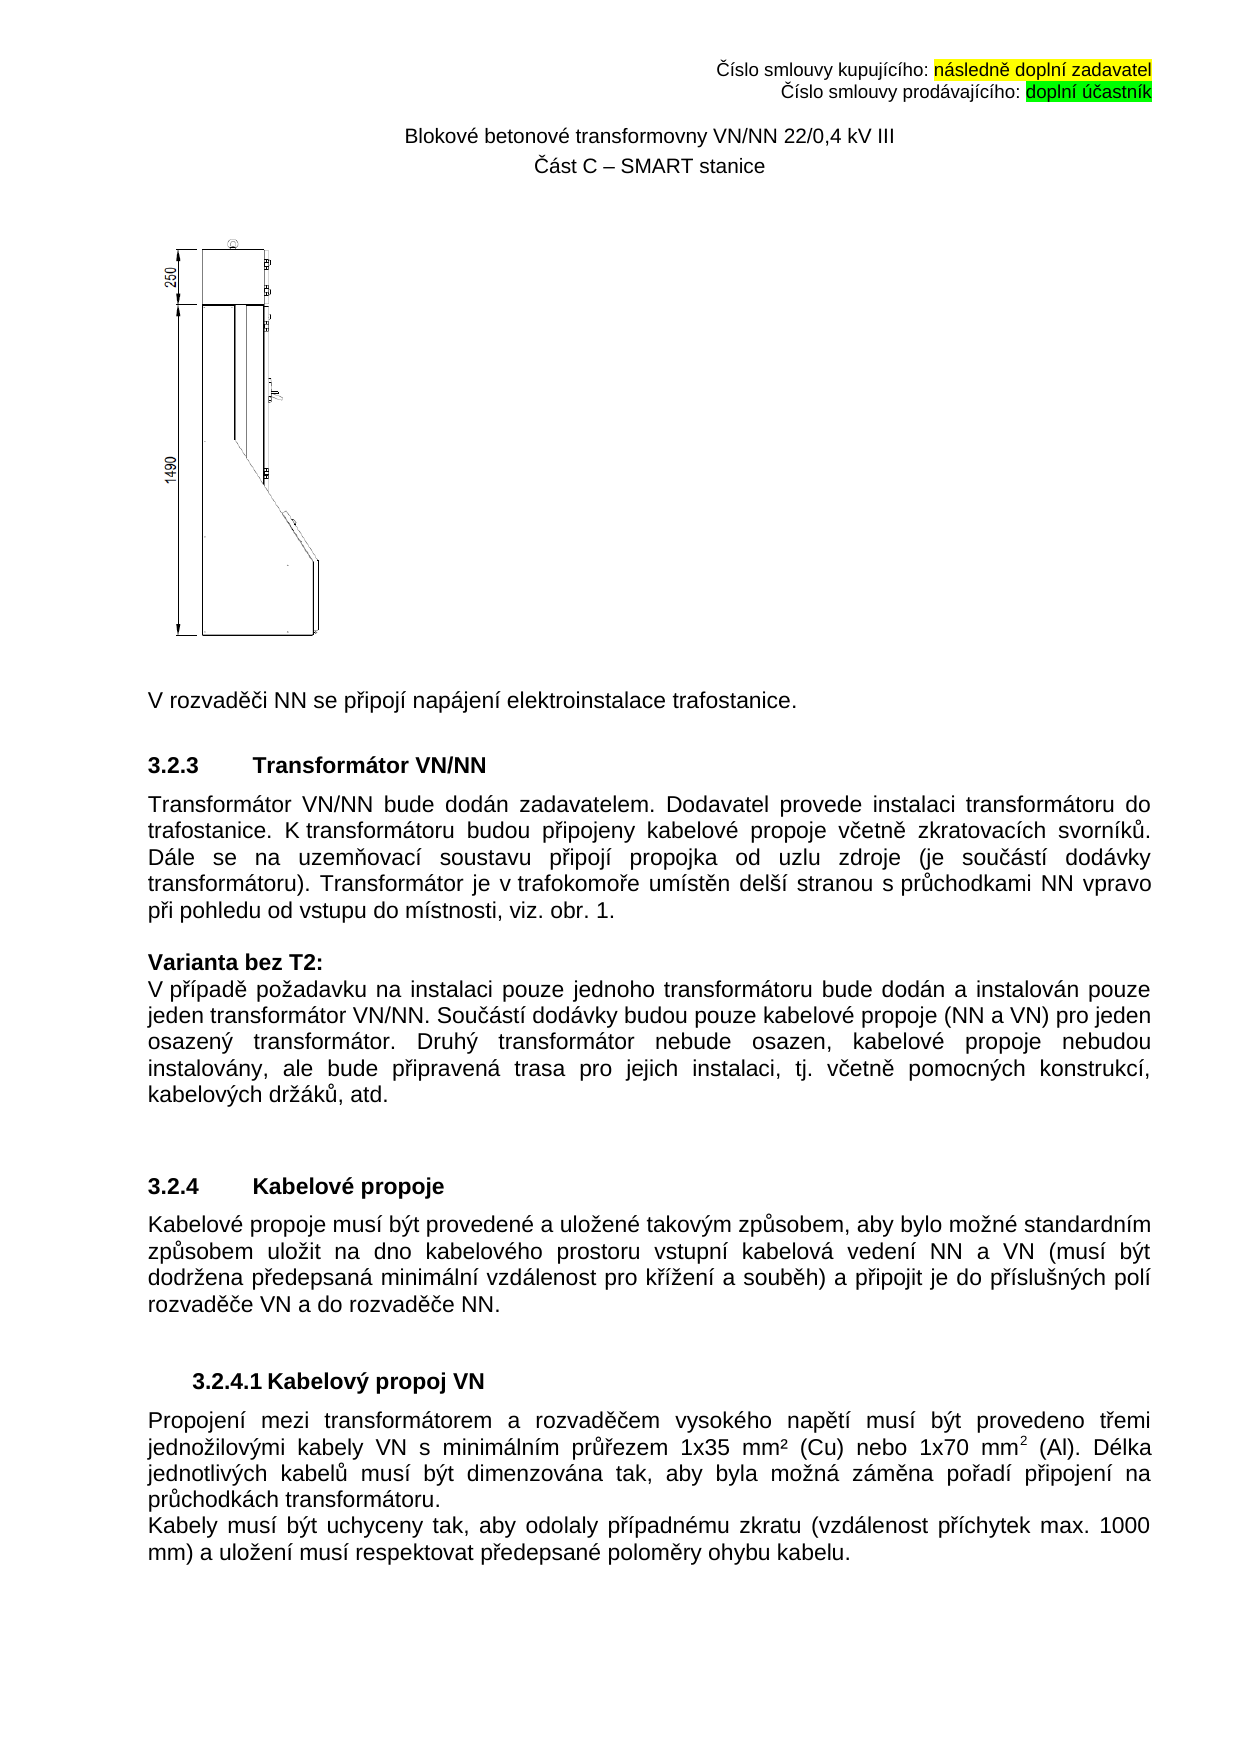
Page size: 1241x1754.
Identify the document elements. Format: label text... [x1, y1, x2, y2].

text Propojení mezi transformátorem a rozvaděčem vysokého napětí musí být provedeno třemi jednožilovými kabely VN s minimálním průřezem 1x35 mm² (Cu) nebo 1x70 mm2 (Al). Délka jednotlivých kabelů musí být dimenzována tak, aby byla možná záměna pořadí připojení na průchodkách transformátoru. [148, 1407, 1152, 1512]
text Kabely musí být uchyceny tak, aby odolaly případnému zkratu (vzdálenost příchytek max. 1000 mm) a uložení musí respektovat předepsané poloměry ohybu kabelu. [148, 1512, 1152, 1565]
text Varianta bez T2: [148, 949, 1152, 976]
list Kabelové propoje [148, 1173, 1152, 1199]
text V případě požadavku na instalaci pouze jednoho transformátoru bude dodán a instalován pouze jeden transformátor VN/NN. Součástí dodávky budou pouze kabelové propoje (NN a VN) pro jeden osazený transformátor. Druhý transformátor nebude osazen, kabelové propoje nebudou instalovány, ale bude připravená trasa pro jejich instalaci, tj. včetně pomocných konstrukcí, kabelových držáků, atd. [148, 976, 1152, 1107]
text Transformátor VN/NN bude dodán zadavatelem. Dodavatel provede instalaci transformátoru do trafostanice. K transformátoru budou připojeny kabelové propoje včetně zkratovacích svorníků. Dále se na uzemňovací soustavu připojí propojka od uzlu zdroje (je součástí dodávky transformátoru). Transformátor je v trafokomoře umístěn delší stranou s průchodkami NN vpravo při pohledu od vstupu do místnosti, viz. obr. 1. [148, 791, 1152, 923]
text Kabelové propoje musí být provedené a uložené takovým způsobem, aby bylo možné standardním způsobem uložit na dno kabelového prostoru vstupní kabelová vedení NN a VN (musí být dodržena předepsaná minimální vzdálenost pro křížení a souběh) a připojit je do příslušných polí rozvaděče VN a do rozvaděče NN. [148, 1211, 1152, 1317]
picture [147, 208, 327, 661]
text V rozvaděči NN se připojí napájení elektroinstalace trafostanice. [148, 687, 1152, 713]
list Kabelový propoj VN [192, 1368, 1152, 1394]
list Transformátor VN/NN [148, 752, 1152, 779]
